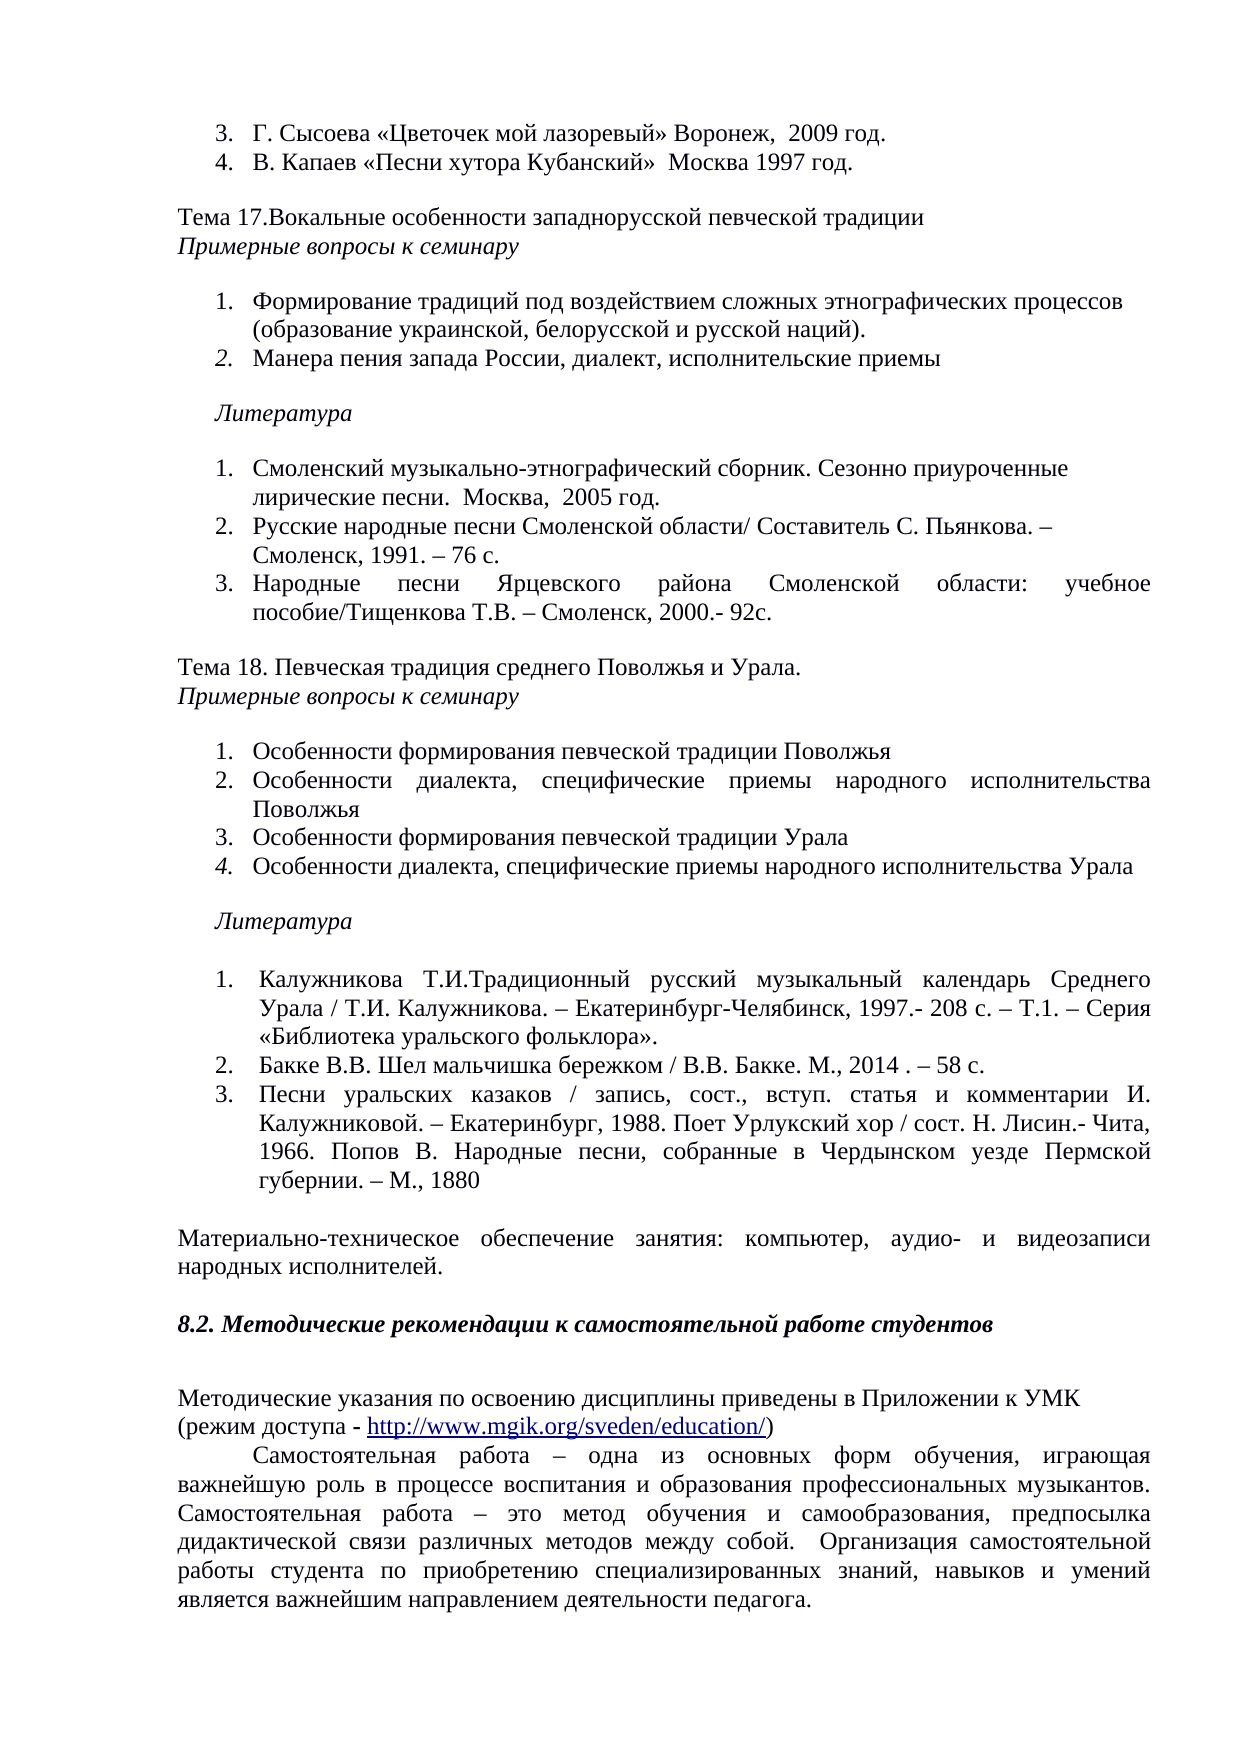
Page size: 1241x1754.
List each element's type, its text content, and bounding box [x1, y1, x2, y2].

list Манера пения запада России, диалект, исполнительские приемы [215, 343, 1152, 372]
text Примерные вопросы к семинару [177, 231, 1152, 259]
text Материально-техническое обеспечение занятия: компьютер, аудио- и видеозаписи народных исполнителей. [177, 1223, 1152, 1280]
list Особенности диалекта, специфические приемы народного исполнительства Урала [215, 851, 1152, 880]
list Особенности диалекта, специфические приемы народного исполнительства Поволжья [215, 765, 1152, 822]
text Методические указания по освоению дисциплины приведены в Приложении к УМК [177, 1383, 1152, 1411]
list Особенности формирования певческой традиции Урала [215, 822, 1152, 851]
list Особенности формирования певческой традиции Поволжья [215, 736, 1152, 765]
list Смоленский музыкально-этнографический сборник. Сезонно приуроченные лирические песни. Москва, 2005 год. [215, 453, 1152, 511]
list Г. Сысоева «Цветочек мой лазоревый» Воронеж, 2009 год. [215, 118, 1152, 147]
list Народные песни Ярцевского района Смоленской области: учебное пособие/Тищенкова Т.В. – Смоленск, 2000.- 92с. [215, 568, 1152, 626]
list Формирование традиций под воздействием сложных этнографических процессов (образование украинской, белорусской и русской наций). [215, 286, 1152, 343]
list Песни уральских казаков / запись, сост., вступ. статья и комментарии И. Калужниковой. – Екатеринбург, 1988. Поет Урлукский хор / сост. Н. Лисин.- Чита, 1966. Попов В. Народные песни, собранные в Чердынском уезде Пермской губернии. – М., 1880 [215, 1079, 1152, 1194]
list Русские народные песни Смоленской области/ Составитель С. Пьянкова. – Смоленск, 1991. – 76 с. [215, 511, 1152, 568]
list Бакке В.В. Шел мальчишка бережком / В.В. Бакке. М., 2014 . – 58 с. [215, 1050, 1152, 1079]
text Самостоятельная работа – одна из основных форм обучения, играющая важнейшую роль в процессе воспитания и образования профессиональных музыкантов. Самостоятельная работа – это метод обучения и самообразования, предпосылка дидактической связи различных методов между собой. Организация самостоятельной работы студента по приобретению специализированных знаний, навыков и умений является важнейшим направлением деятельности педагога. [177, 1440, 1152, 1613]
text Примерные вопросы к семинару [177, 681, 1152, 710]
list Калужникова Т.И.Традиционный русский музыкальный календарь Среднего Урала / Т.И. Калужникова. – Екатеринбург-Челябинск, 1997.- 208 с. – Т.1. – Серия «Библиотека уральского фольклора». [215, 964, 1152, 1050]
list В. Капаев «Песни хутора Кубанский» Москва 1997 год. [215, 147, 1152, 176]
text Тема 17.Вокальные особенности западнорусской певческой традиции [177, 202, 1152, 231]
text (режим доступа - http://www.mgik.org/sveden/education/) [177, 1411, 1152, 1440]
text Литература [215, 906, 1152, 935]
text Тема 18. Певческая традиция среднего Поволжья и Урала. [177, 652, 1152, 681]
text 8.2. Методические рекомендации к самостоятельной работе студентов [177, 1309, 1152, 1338]
text Литература [215, 398, 1152, 427]
